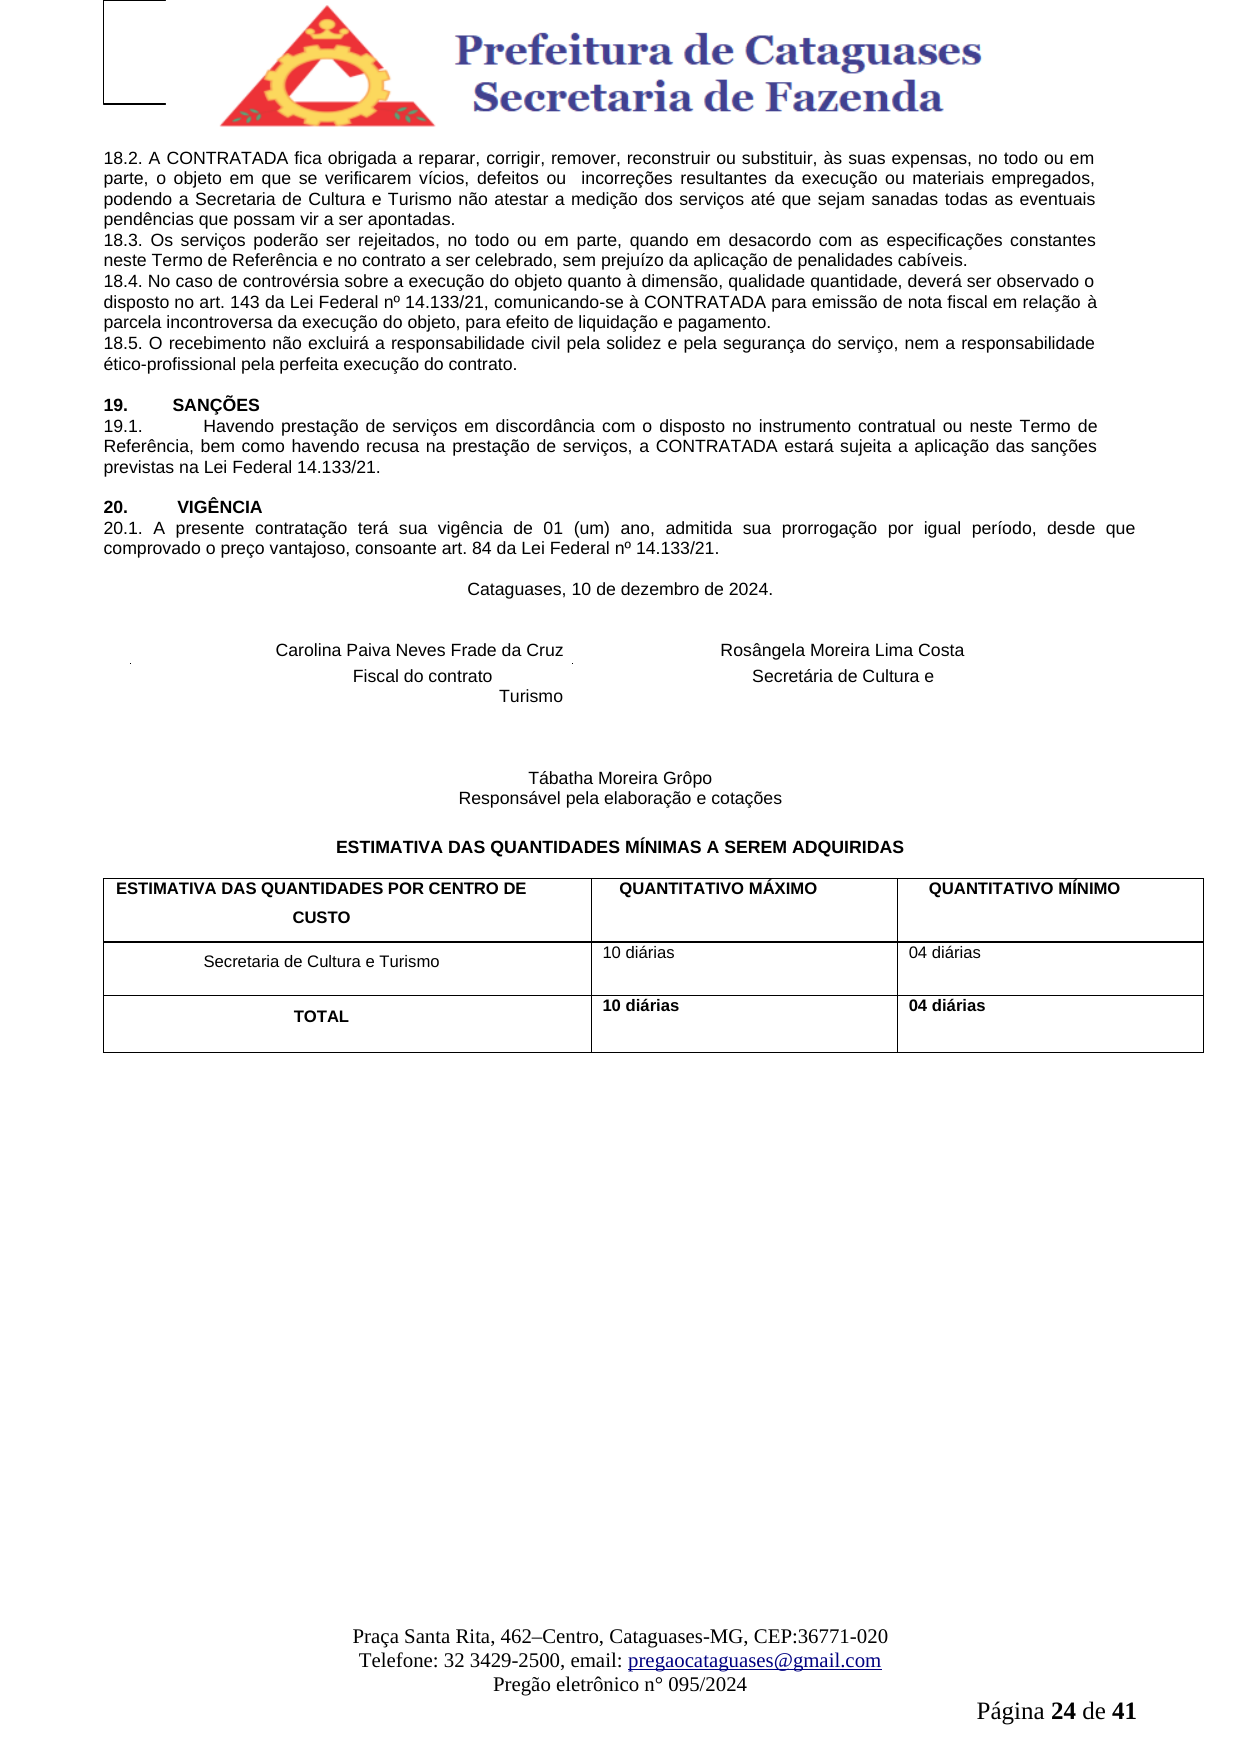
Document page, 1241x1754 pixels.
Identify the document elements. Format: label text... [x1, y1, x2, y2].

text Responsável pela elaboração e cotações [103, 788, 1137, 808]
list ESTIMATIVA DAS QUANTIDADES MÍNIMAS A SEREM ADQUIRIDAS [103, 837, 1137, 858]
text Cataguases, 10 de dezembro de 2024. [103, 579, 1137, 599]
text 18.2. A CONTRATADA fica obrigada a reparar, corrigir, remover, reconstruir ou substituir, às suas expensas, no todo ou em parte, o objeto em que se verificarem vícios, defeitos ou incorreções resultantes da execução ou materiais empregados, podendo a Secretaria de Cultura e Turismo não atestar a medição dos serviços até que sejam sanadas todas as eventuais pendências que possam vir a ser apontadas. [103, 147, 1097, 229]
table_cell 04 diárias [898, 996, 1203, 1052]
table_cell 10 diárias [592, 996, 897, 1052]
text Tábatha Moreira Grôpo [103, 768, 1137, 788]
list Havendo prestação de serviços em discordância com o disposto no instrumento contratual ou neste Termo de Referência, bem como havendo recusa na prestação de serviços, a CONTRATADA estará sujeita a aplicação das sanções previstas na Lei Federal 14.133/21. [103, 416, 1099, 477]
text Fiscal do contrato Secretária de Cultura e Turismo [103, 660, 958, 706]
text 18.3. Os serviços poderão ser rejeitados, no todo ou em parte, quando em desacordo com as especificações constantes neste Termo de Referência e no contrato a ser celebrado, sem prejuízo da aplicação de penalidades cabíveis. [103, 230, 1097, 271]
text 20.1. A presente contratação terá sua vigência de 01 (um) ano, admitida sua prorrogação por igual período, desde que comprovado o preço vantajoso, consoante art. 84 da Lei Federal nº 14.133/21. [103, 518, 1137, 558]
text 18.5. O recebimento não excluirá a responsabilidade civil pela solidez e pela segurança do serviço, nem a responsabilidade ético-profissional pela perfeita execução do contrato. [103, 333, 1097, 374]
list SANÇÕES [103, 395, 1097, 416]
table_cell TOTAL [104, 996, 591, 1052]
picture [165, 0, 1075, 148]
table_cell 04 diárias [898, 943, 1203, 995]
table_header ESTIMATIVA DAS QUANTIDADES POR CENTRO DE CUSTO [104, 879, 591, 941]
table_cell Secretaria de Cultura e Turismo [104, 943, 591, 995]
table_cell 10 diárias [592, 943, 897, 995]
table_header QUANTITATIVO MÍNIMO [898, 879, 1203, 941]
list VIGÊNCIA [103, 497, 1137, 518]
text Carolina Paiva Neves Frade da Cruz Rosângela Moreira Lima Costa [103, 639, 1137, 660]
table_header QUANTITATIVO MÁXIMO [592, 879, 897, 941]
text 18.4. No caso de controvérsia sobre a execução do objeto quanto à dimensão, qualidade quantidade, deverá ser observado o disposto no art. 143 da Lei Federal nº 14.133/21, comunicando-se à CONTRATADA para emissão de nota fiscal em relação à parcela incontroversa da execução do objeto, para efeito de liquidação e pagamento. [103, 271, 1097, 332]
